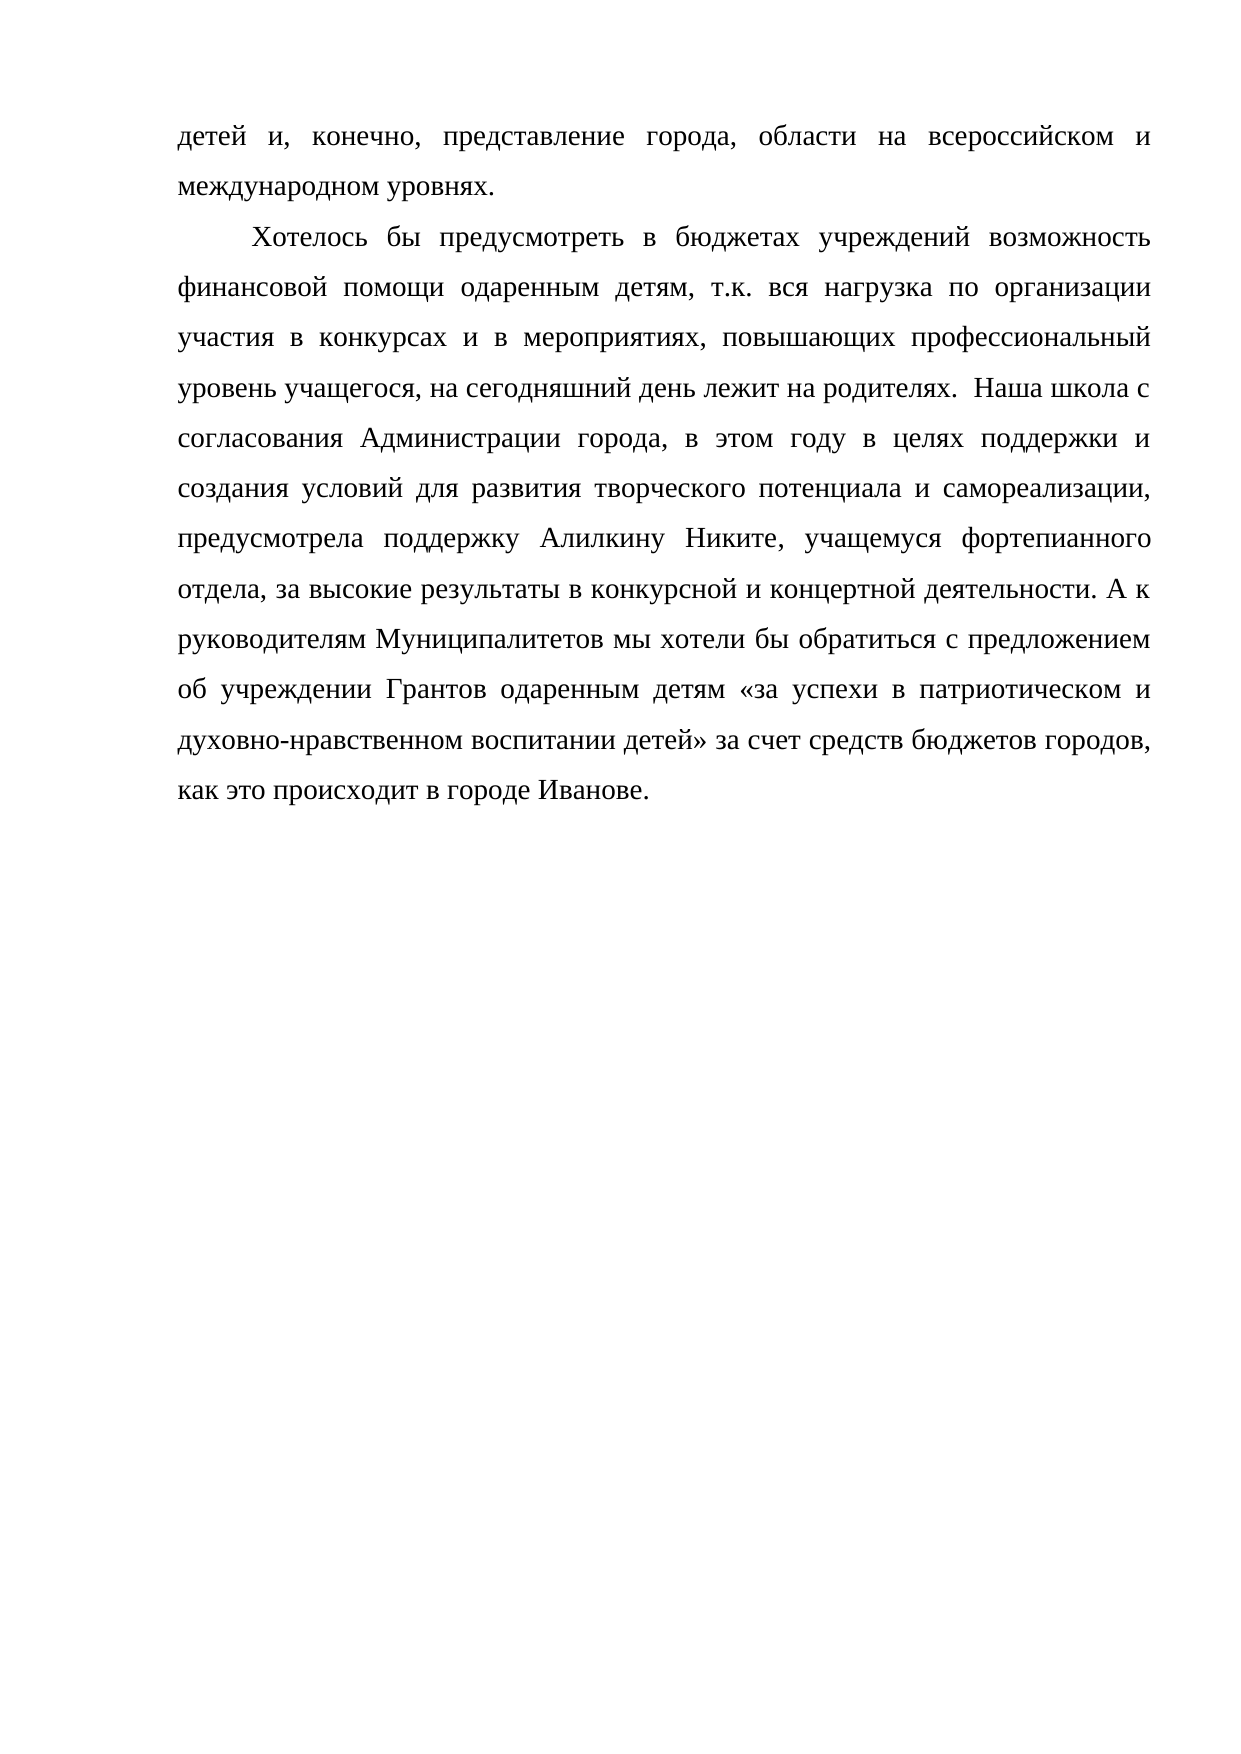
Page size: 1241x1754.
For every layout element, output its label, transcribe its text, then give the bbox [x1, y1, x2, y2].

text Хотелось бы предусмотреть в бюджетах учреждений возможность финансовой помощи одаренным детям, т.к. вся нагрузка по организации участия в конкурсах и в мероприятиях, повышающих профессиональный уровень учащегося, на сегодняшний день лежит на родителях. Наша школа с согласования Администрации города, в этом году в целях поддержки и создания условий для развития творческого потенциала и самореализации, предусмотрела поддержку Алилкину Никите, учащемуся фортепианного отдела, за высокие результаты в конкурсной и концертной деятельности. А к руководителям Муниципалитетов мы хотели бы обратиться с предложением об учреждении Грантов одаренным детям «за успехи в патриотическом и духовно-нравственном воспитании детей» за счет средств бюджетов городов, как это происходит в городе Иванове. [177, 219, 1152, 806]
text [177, 118, 1152, 202]
